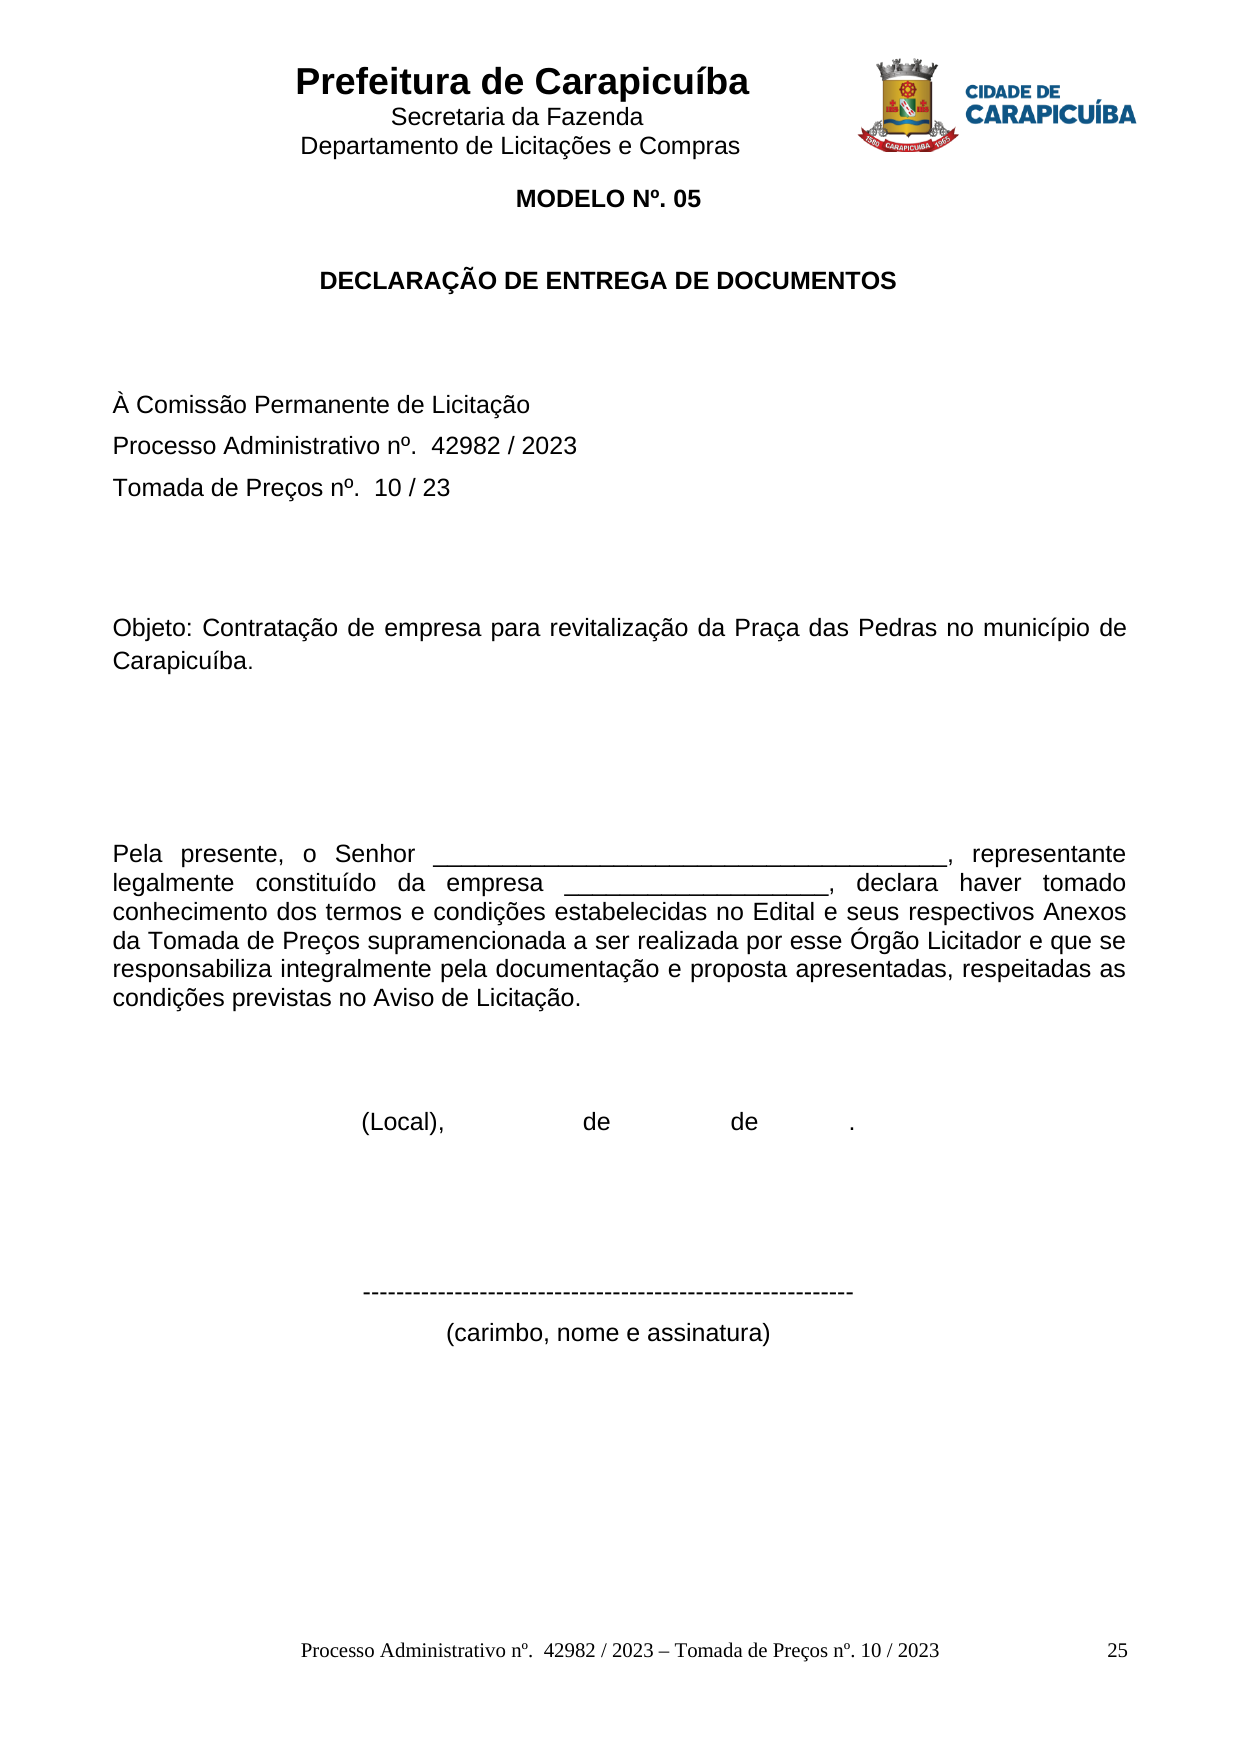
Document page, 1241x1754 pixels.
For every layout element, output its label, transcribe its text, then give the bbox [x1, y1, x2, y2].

text Tomada de Preços nº. 10 / 23 [112, 472, 1104, 501]
text À Comissão Permanente de Licitação [112, 390, 1104, 419]
text MODELO Nº. 05 [112, 184, 1104, 212]
text Processo Administrativo nº. 42982 / 2023 [112, 431, 1104, 460]
text (carimbo, nome e assinatura) [112, 1318, 1104, 1347]
text ----------------------------------------------------------- [112, 1272, 1104, 1306]
text Pela presente, o Senhor _____________________________________, representante legalmente constituído da empresa ___________________, declara haver tomado conhecimento dos termos e condições estabelecidas no Edital e seus respectivos Anexos da Tomada de Preços supramencionada a ser realizada por esse Órgão Licitador e que se responsabiliza integralmente pela documentação e proposta apresentadas, respeitadas as condições previstas no Aviso de Licitação. [112, 839, 1128, 1012]
text Objeto: Contratação de empresa para revitalização da Praça das Pedras no município de Carapicuíba. [112, 613, 1128, 674]
text (Local), de de . [112, 1107, 1104, 1136]
text DECLARAÇÃO DE ENTREGA DE DOCUMENTOS [112, 266, 1104, 295]
picture [857, 57, 1139, 152]
